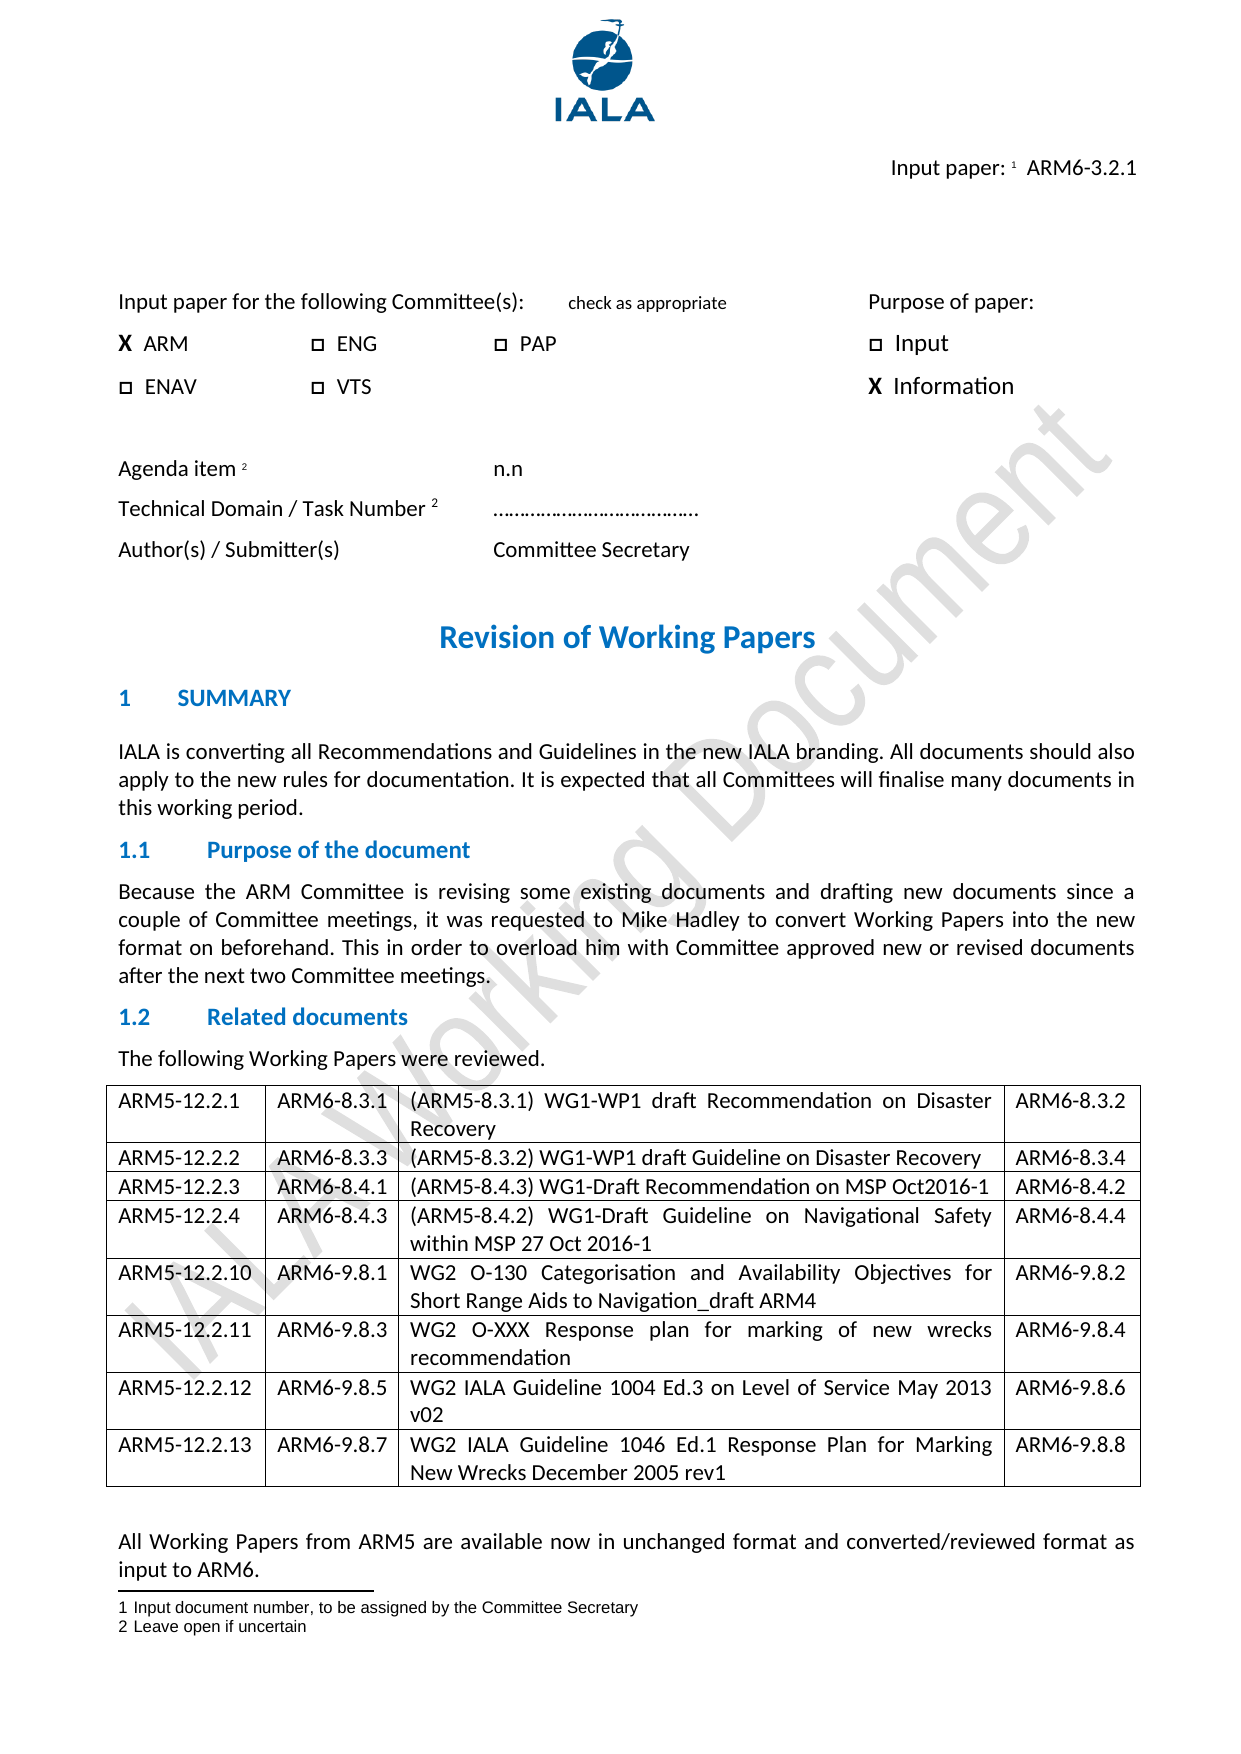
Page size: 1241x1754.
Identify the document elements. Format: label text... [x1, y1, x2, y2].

text Agenda item n.n [118, 454, 1137, 482]
text Input paper for the following Committee(s): check as appropriate Purpose of paper: [118, 287, 1137, 315]
table_cell (ARM5-8.3.2) WG1-WP1 draft Guideline on Disaster Recovery [399, 1143, 1004, 1171]
table_header (ARM5-8.3.1) WG1-WP1 draft Recommendation on Disaster Recovery [399, 1086, 1004, 1142]
table_cell (ARM5-8.4.2) WG1-Draft Guideline on Navigational Safety within MSP 27 Oct 2016-1 [399, 1201, 1004, 1257]
table_cell (ARM5-8.4.3) WG1-Draft Recommendation on MSP Oct2016-1 [399, 1172, 1004, 1200]
table_cell ARM6-9.8.3 [266, 1316, 398, 1372]
table_cell ARM6-9.8.6 [1005, 1373, 1140, 1429]
table_cell ARM5-12.2.2 [107, 1143, 265, 1171]
picture [532, 7, 672, 144]
subtitle Purpose of the document [118, 834, 1137, 864]
subtitle Summary [118, 682, 1137, 712]
text □ ENAV □ VTS X Information [118, 371, 1137, 401]
table_cell WG2 O-XXX Response plan for marking of new wrecks recommendation [399, 1316, 1004, 1372]
table_cell ARM6-8.4.1 [266, 1172, 398, 1200]
table_cell ARM6-8.3.3 [266, 1143, 398, 1171]
table_cell ARM6-9.8.5 [266, 1373, 398, 1429]
text Technical Domain / Task Number 2 ………………………………… [118, 494, 1137, 523]
table_cell ARM5-12.2.3 [107, 1172, 265, 1200]
table_header ARM6-8.3.1 [266, 1086, 398, 1142]
table_cell ARM6-9.8.8 [1005, 1430, 1140, 1486]
title Revision of Working Papers [118, 616, 1137, 657]
table_cell ARM6-8.4.3 [266, 1201, 398, 1257]
table_cell ARM5-12.2.12 [107, 1373, 265, 1429]
text IALA is converting all Recommendations and Guidelines in the new IALA branding. All documents should also apply to the new rules for documentation. It is expected that all Committees will finalise many documents in this working period. [118, 737, 1137, 821]
table_header ARM5-12.2.1 [107, 1086, 265, 1142]
table_cell ARM6-9.8.1 [266, 1259, 398, 1314]
table_cell WG2 IALA Guideline 1046 Ed.1 Response Plan for Marking New Wrecks December 2005 rev1 [399, 1430, 1004, 1486]
table_cell ARM6-8.4.2 [1005, 1172, 1140, 1200]
table_cell ARM6-9.8.7 [266, 1430, 398, 1486]
text All Working Papers from ARM5 are available now in unchanged format and converted/reviewed format as input to ARM6. [118, 1527, 1137, 1583]
text The following Working Papers were reviewed. [118, 1044, 1137, 1073]
table_cell ARM5-12.2.4 [107, 1201, 265, 1257]
table_cell ARM6-8.4.4 [1005, 1201, 1140, 1257]
table_cell ARM5-12.2.10 [107, 1259, 265, 1314]
table_cell ARM6-9.8.2 [1005, 1259, 1140, 1314]
text Because the ARM Committee is revising some existing documents and drafting new documents since a couple of Committee meetings, it was requested to Mike Hadley to convert Working Papers into the new format on beforehand. This in order to overload him with Committee approved new or revised documents after the next two Committee meetings. [118, 877, 1137, 989]
table_cell WG2 O-130 Categorisation and Availability Objectives for Short Range Aids to Navigation_draft ARM4 [399, 1259, 1004, 1314]
table_cell ARM5-12.2.11 [107, 1316, 265, 1372]
table_header ARM6-8.3.2 [1005, 1086, 1140, 1142]
table_cell ARM6-9.8.4 [1005, 1316, 1140, 1372]
text X ARM □ ENG □ PAP □ Input [118, 327, 1137, 358]
table_cell ARM6-8.3.4 [1005, 1143, 1140, 1171]
text Author(s) / Submitter(s) Committee Secretary [118, 535, 1137, 563]
table_cell WG2 IALA Guideline 1004 Ed.3 on Level of Service May 2013 v02 [399, 1373, 1004, 1429]
table_cell ARM5-12.2.13 [107, 1430, 265, 1486]
subtitle Related documents [118, 1002, 1137, 1032]
text Input paper: ARM6-3.2.1 [118, 153, 1137, 181]
